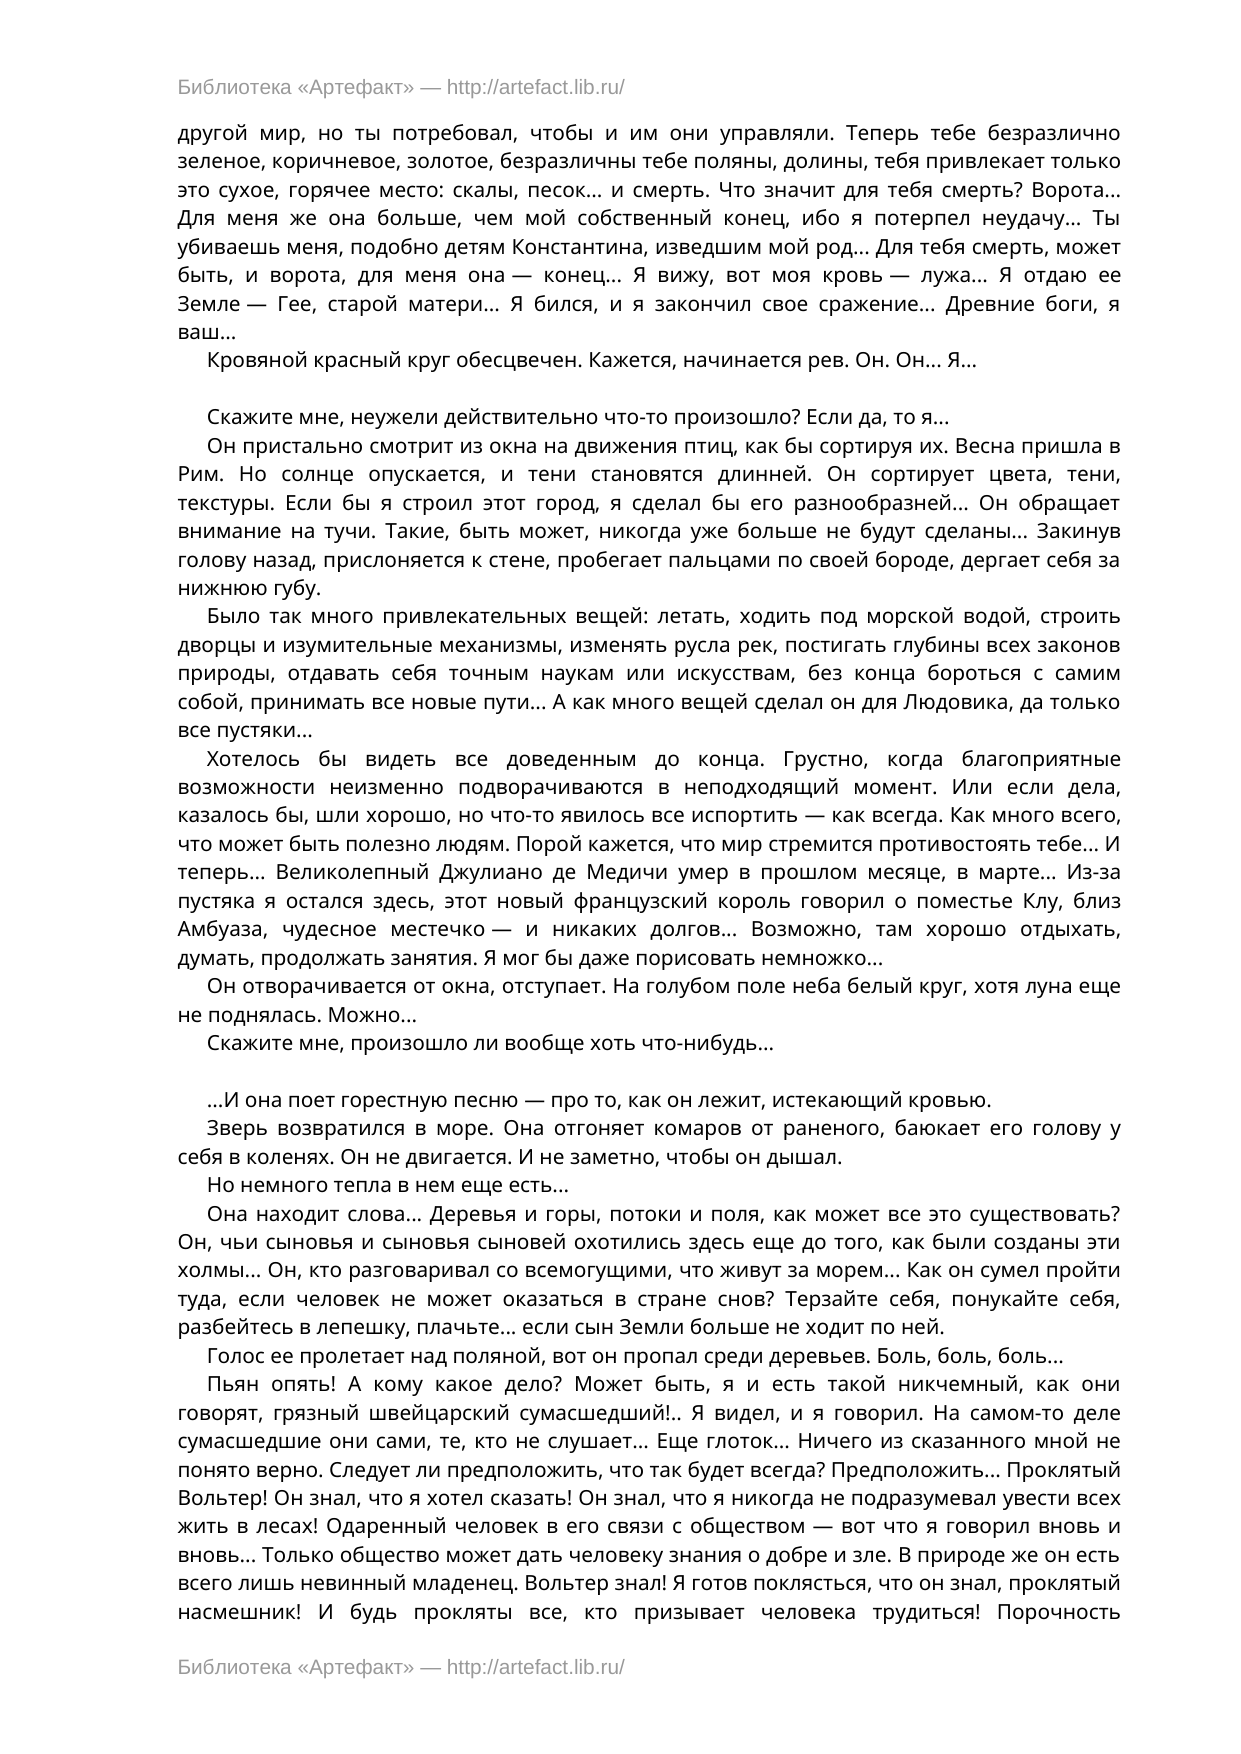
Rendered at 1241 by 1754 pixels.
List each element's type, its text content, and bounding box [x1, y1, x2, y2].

text ...И она поет горестную песню — про то, как он лежит, истекающий кровью. [177, 1085, 1122, 1113]
text Она находит слова... Деревья и горы, потоки и поля, как может все это существовать? Он, чьи сыновья и сыновья сыновей охотились здесь еще до того, как были созданы эти холмы... Он, кто разговаривал со всемогущими, что живут за морем... Как он сумел пройти туда, если человек не может оказаться в стране снов? Терзайте себя, понукайте себя, разбейтесь в лепешку, плачьте... если сын Земли больше не ходит по ней. [177, 1199, 1122, 1341]
text Но немного тепла в нем еще есть... [177, 1170, 1122, 1199]
text Он отворачивается от окна, отступает. На голубом поле неба белый круг, хотя луна еще не поднялась. Можно... [177, 971, 1122, 1028]
text Кровяной красный круг обесцвечен. Кажется, начинается рев. Он. Он... Я... [177, 346, 1122, 374]
text Скажите мне, произошло ли вообще хоть что-нибудь... [177, 1028, 1122, 1057]
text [177, 1369, 1122, 1625]
text Голос ее пролетает над поляной, вот он пропал среди деревьев. Боль, боль, боль... [177, 1341, 1122, 1369]
text Зверь возвратился в море. Она отгоняет комаров от раненого, баюкает его голову у себя в коленях. Он не двигается. И не заметно, чтобы он дышал. [177, 1113, 1122, 1170]
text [177, 118, 1122, 346]
text Скажите мне, неужели действительно что-то произошло? Если да, то я... [177, 402, 1122, 431]
text Он пристально смотрит из окна на движения птиц, как бы сортируя их. Весна пришла в Рим. Но солнце опускается, и тени становятся длинней. Он сортирует цвета, тени, текстуры. Если бы я строил этот город, я сделал бы его разнообразней... Он обращает внимание на тучи. Такие, быть может, никогда уже больше не будут сделаны... Закинув голову назад, прислоняется к стене, пробегает пальцами по своей бороде, дергает себя за нижнюю губу. [177, 431, 1122, 602]
text Было так много привлекательных вещей: летать, ходить под морской водой, строить дворцы и изумительные механизмы, изменять русла рек, постигать глубины всех законов природы, отдавать себя точным наукам или искусствам, без конца бороться с самим собой, принимать все новые пути... А как много вещей сделал он для Людовика, да только все пустяки... [177, 602, 1122, 744]
text Хотелось бы видеть все доведенным до конца. Грустно, когда благоприятные возможности неизменно подворачиваются в неподходящий момент. Или если дела, казалось бы, шли хорошо, но что-то явилось все испортить — как всегда. Как много всего, что может быть полезно людям. Порой кажется, что мир стремится противостоять тебе... И теперь... Великолепный Джулиано де Медичи умер в прошлом месяце, в марте... Из-за пустяка я остался здесь, этот новый французский король говорил о поместье Клу, близ Амбуаза, чудесное местечко — и никаких долгов... Возможно, там хорошо отдыхать, думать, продолжать занятия. Я мог бы даже порисовать немножко... [177, 744, 1122, 971]
